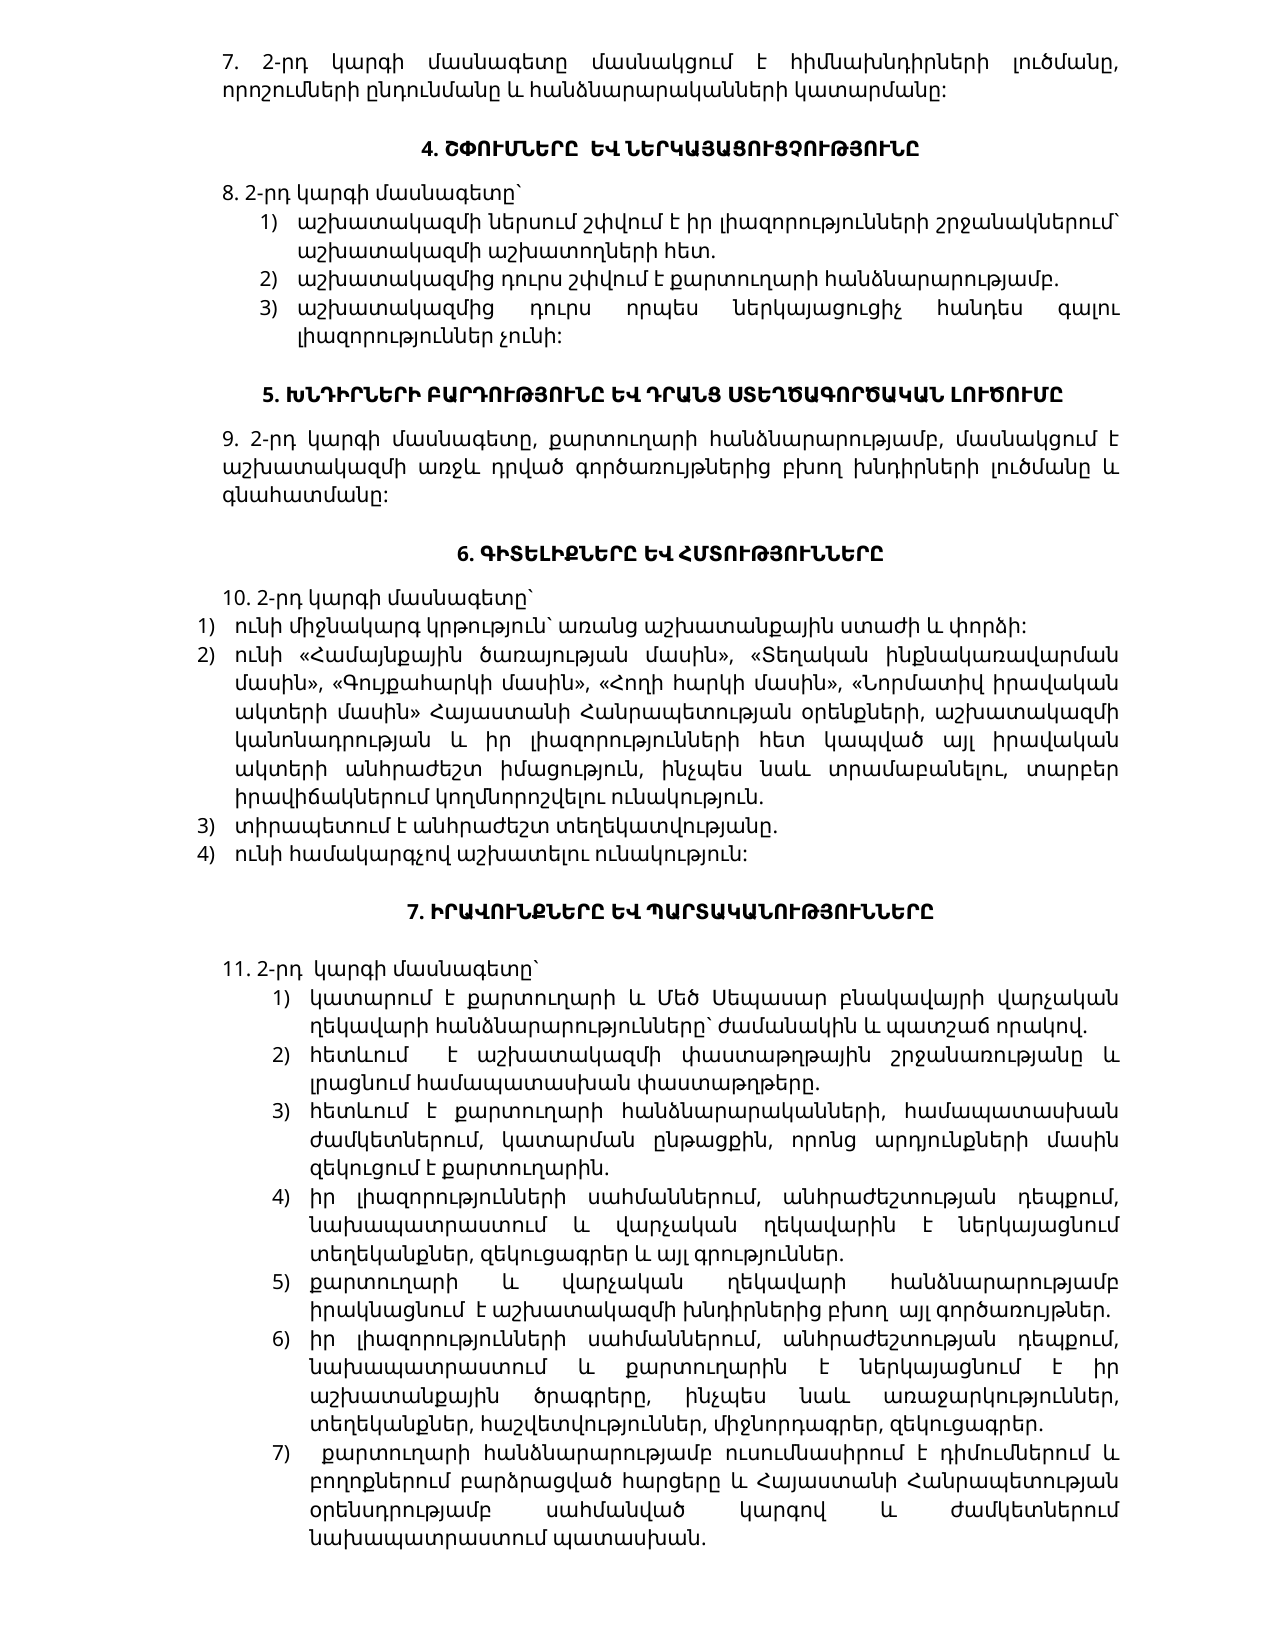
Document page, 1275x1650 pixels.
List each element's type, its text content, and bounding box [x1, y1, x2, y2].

list քարտուղարի և վարչական ղեկավարի հանձնարարությամբ իրակնացնում է աշխատակազմի խնդիրներից բխող այլ գործառույթներ. [272, 1267, 1119, 1324]
list կատարում է քարտուղարի և Մեծ Սեպասար բնակավայրի վարչական ղեկավարի հանձնարարությունները` ժամանակին և պատշաճ որակով. [272, 983, 1119, 1040]
text 11. 2-րդ կարգի մասնագետը` [222, 954, 1119, 983]
list ունի համակարգչով աշխատելու ունակություն: [197, 839, 1119, 868]
list իր լիազորությունների սահմաններում, անհրաժեշտության դեպքում, նախապատրաստում և քարտուղարին է ներկայացնում է իր աշխատանքային ծրագրերը, ինչպես նաև առաջարկություններ, տեղեկանքներ, հաշվետվություններ, միջնորդագրեր, զեկուցագրեր. [272, 1324, 1119, 1438]
text 7. 2-րդ կարգի մասնագետը մասնակցում է հիմնախնդիրների լուծմանը, որոշումների ընդունմանը և հանձնարարականների կատարմանը: [222, 47, 1119, 104]
text 4. ՇՓՈՒՄՆԵՐԸ ԵՎ ՆԵՐԿԱՅԱՑՈՒՑՉՈՒԹՅՈՒՆԸ [222, 134, 1119, 163]
list աշխատակազմից դուրս շփվում է քարտուղարի հանձնարարությամբ. [259, 264, 1119, 293]
list աշխատակազմի ներսում շփվում է իր լիազորությունների շրջանակներում` աշխատակազմի աշխատողների հետ. [259, 207, 1119, 264]
text 6. ԳԻՏԵԼԻՔՆԵՐԸ ԵՎ ՀՄՏՈՒԹՅՈՒՆՆԵՐԸ [222, 539, 1119, 568]
list հետևում է աշխատակազմի փաստաթղթային շրջանառությանը և լրացնում համապատասխան փաստաթղթերը. [272, 1040, 1119, 1097]
list ունի միջնակարգ կրթություն` առանց աշխատանքային ստաժի և փորձի: [197, 612, 1172, 640]
list քարտուղարի հանձնարարությամբ ուսումնասիրում է դիմումներում և բողոքներում բարձրացված հարցերը և Հայաստանի Հանրապետության օրենսդրությամբ սահմանված կարգով և ժամկետներում նախապատրաստում պատասխան. [272, 1438, 1119, 1552]
list տիրապետում է անհրաժեշտ տեղեկատվությանը. [197, 811, 1119, 839]
list իր լիազորությունների սահմաններում, անհրաժեշտության դեպքում, նախապատրաստում և վարչական ղեկավարին է ներկայացնում տեղեկանքներ, զեկուցագրեր և այլ գրություններ. [272, 1182, 1119, 1267]
text 9. 2-րդ կարգի մասնագետը, քարտուղարի հանձնարարությամբ, մասնակցում է աշխատակազմի առջև դրված գործառույթներից բխող խնդիրների լուծմանը և գնահատմանը: [222, 424, 1119, 509]
text 5. ԽՆԴԻՐՆԵՐԻ ԲԱՐԴՈՒԹՅՈՒՆԸ ԵՎ ԴՐԱՆՑ ՍՏԵՂԾԱԳՈՐԾԱԿԱՆ ԼՈՒԾՈՒՄԸ [206, 380, 1119, 408]
list աշխատակազմից դուրս որպես ներկայացուցիչ հանդես գալու լիազորություններ չունի: [259, 293, 1119, 349]
text 10. 2-րդ կարգի մասնագետը` [222, 583, 1119, 612]
list ունի «Համայնքային ծառայության մասին», «Տեղական ինքնակառավարման մասին», «Գույքահարկի մասին», «Հողի հարկի մասին», «Նորմատիվ իրավական ակտերի մասին» Հայաստանի Հանրապետության օրենքների, աշխատակազմի կանոնադրության և իր լիազորությունների հետ կապված այլ իրավական ակտերի անհրաժեշտ իմացություն, ինչպես նաև տրամաբանելու, տարբեր իրավիճակներում կողմնորոշվելու ունակություն. [197, 640, 1119, 811]
text 7. ԻՐԱՎՈՒՆՔՆԵՐԸ ԵՎ ՊԱՐՏԱԿԱՆՈՒԹՅՈՒՆՆԵՐԸ [222, 897, 1119, 926]
text 8. 2-րդ կարգի մասնագետը` [222, 178, 1119, 206]
list հետևում է քարտուղարի հանձնարարականների, համապատասխան ժամկետներում, կատարման ընթացքին, որոնց արդյունքների մասին զեկուցում է քարտուղարին. [272, 1097, 1119, 1182]
